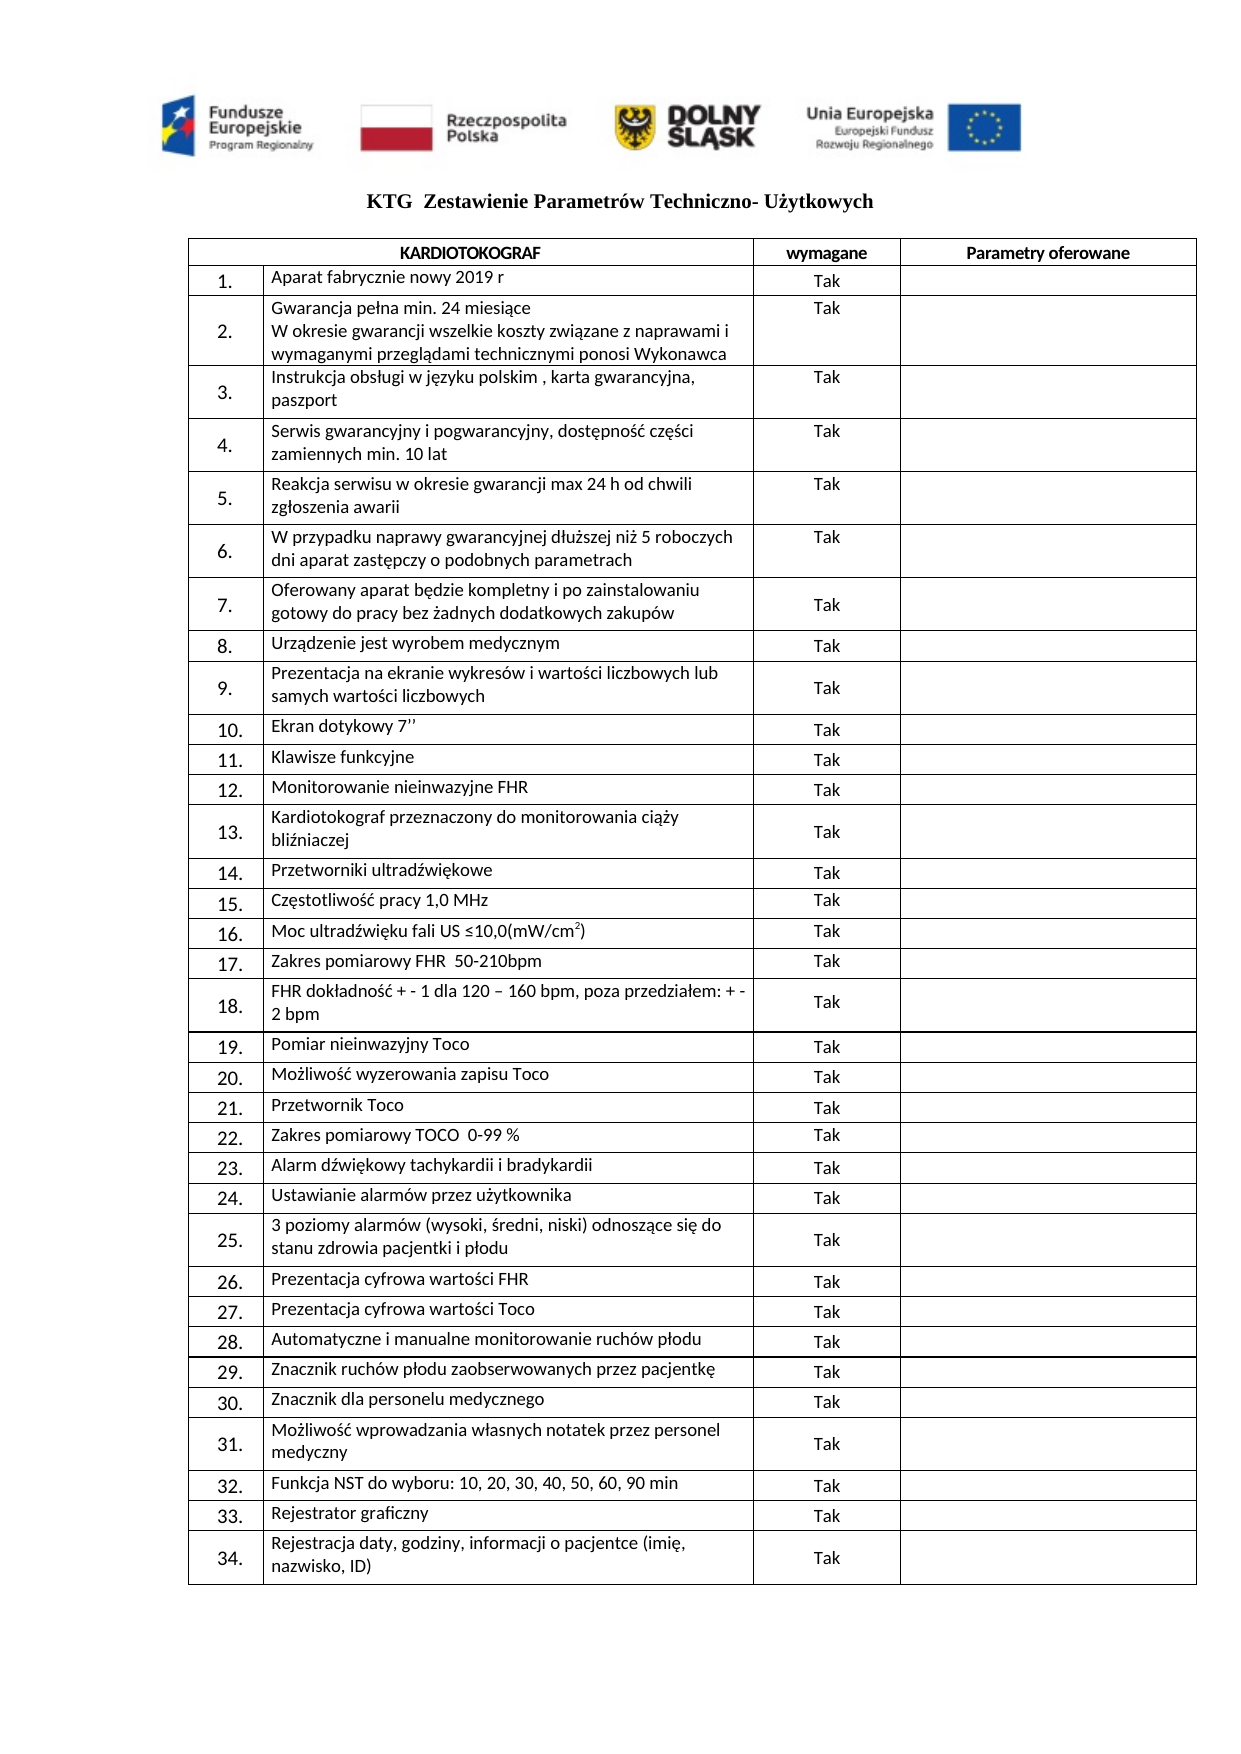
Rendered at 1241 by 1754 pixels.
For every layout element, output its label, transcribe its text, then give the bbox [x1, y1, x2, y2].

table_cell [901, 1267, 1196, 1296]
table_cell [901, 1093, 1196, 1122]
table_cell Tak [754, 525, 900, 577]
table_cell [189, 745, 263, 774]
table_cell [189, 1297, 263, 1326]
table_cell [901, 1327, 1196, 1356]
table_cell [901, 296, 1196, 365]
table_cell [901, 1418, 1196, 1470]
table_cell Możliwość wprowadzania własnych notatek przez personel medyczny [264, 1418, 753, 1470]
table_cell [901, 1063, 1196, 1092]
table_cell Tak [754, 715, 900, 744]
table_cell [189, 1184, 263, 1213]
table_cell Reakcja serwisu w okresie gwarancji max 24 h od chwili zgłoszenia awarii [264, 472, 753, 524]
table_cell Tak [754, 1184, 900, 1213]
table_cell Klawisze funkcyjne [264, 745, 753, 774]
table_cell Gwarancja pełna min. 24 miesiące W okresie gwarancji wszelkie koszty związane z naprawami i wymaganymi przeglądami technicznymi ponosi Wykonawca [264, 296, 753, 365]
table_cell [901, 1471, 1196, 1500]
table_cell Moc ultradźwięku fali US ≤10,0(mW/cm2) [264, 919, 753, 948]
table_cell Urządzenie jest wyrobem medycznym [264, 631, 753, 661]
table_cell [189, 525, 263, 577]
table_cell Tak [754, 1471, 900, 1500]
table_cell [901, 1388, 1196, 1417]
table_cell [189, 366, 263, 418]
table_cell Tak [754, 631, 900, 661]
table_cell Tak [754, 979, 900, 1031]
table_cell [189, 1531, 263, 1583]
table_cell Tak [754, 1123, 900, 1152]
table_cell Tak [754, 1033, 900, 1062]
table_cell Tak [754, 419, 900, 471]
table_cell Tak [754, 1418, 900, 1470]
table_cell Rejestracja daty, godziny, informacji o pacjentce (imię, nazwisko, ID) [264, 1531, 753, 1583]
table_cell [189, 578, 263, 630]
table_cell [189, 662, 263, 714]
table_cell [901, 1033, 1196, 1062]
table_cell [189, 1358, 263, 1387]
table_cell Tak [754, 366, 900, 418]
table_cell [189, 1153, 263, 1182]
table_cell Instrukcja obsługi w języku polskim , karta gwarancyjna, paszport [264, 366, 753, 418]
table_cell Tak [754, 1297, 900, 1326]
table_cell Możliwość wyzerowania zapisu Toco [264, 1063, 753, 1092]
table_cell Tak [754, 1153, 900, 1182]
table_cell [901, 1123, 1196, 1152]
table_cell [901, 631, 1196, 661]
table_cell Tak [754, 296, 900, 365]
table_cell Tak [754, 775, 900, 804]
table_cell Zakres pomiarowy TOCO 0-99 % [264, 1123, 753, 1152]
table_header Parametry oferowane [901, 239, 1196, 265]
table_cell [901, 1501, 1196, 1530]
table_cell Tak [754, 1267, 900, 1296]
table_cell Funkcja NST do wyboru: 10, 20, 30, 40, 50, 60, 90 min [264, 1471, 753, 1500]
table_cell Prezentacja na ekranie wykresów i wartości liczbowych lub samych wartości liczbowych [264, 662, 753, 714]
table_cell [189, 1327, 263, 1356]
table_cell Tak [754, 1531, 900, 1583]
table_cell Tak [754, 266, 900, 295]
table_cell [189, 1418, 263, 1470]
table_cell Tak [754, 662, 900, 714]
table_cell [901, 979, 1196, 1031]
table_cell [901, 578, 1196, 630]
table_cell Ekran dotykowy 7’’ [264, 715, 753, 744]
table_cell [189, 296, 263, 365]
table_cell [901, 1358, 1196, 1387]
table_cell Tak [754, 472, 900, 524]
table_cell Ustawianie alarmów przez użytkownika [264, 1184, 753, 1213]
table_cell Monitorowanie nieinwazyjne FHR [264, 775, 753, 804]
table_cell Tak [754, 889, 900, 918]
table_cell Przetwornik Toco [264, 1093, 753, 1122]
table_cell [901, 419, 1196, 471]
table_cell [901, 472, 1196, 524]
table_cell Tak [754, 1063, 900, 1092]
table_cell [189, 859, 263, 888]
table_cell Tak [754, 1358, 900, 1387]
table_cell Tak [754, 919, 900, 948]
table_cell W przypadku naprawy gwarancyjnej dłuższej niż 5 roboczych dni aparat zastępczy o podobnych parametrach [264, 525, 753, 577]
table_cell Przetworniki ultradźwiękowe [264, 859, 753, 888]
table_cell [901, 266, 1196, 295]
table_header KARDIOTOKOGRAF [189, 239, 753, 265]
table_cell Rejestrator graficzny [264, 1501, 753, 1530]
table_header wymagane [754, 239, 900, 265]
table_cell [901, 1214, 1196, 1266]
table_cell [901, 889, 1196, 918]
table_cell 3 poziomy alarmów (wysoki, średni, niski) odnoszące się do stanu zdrowia pacjentki i płodu [264, 1214, 753, 1266]
table_cell Tak [754, 1501, 900, 1530]
table_cell [901, 1297, 1196, 1326]
table_cell [901, 715, 1196, 744]
table_cell Oferowany aparat będzie kompletny i po zainstalowaniu gotowy do pracy bez żadnych dodatkowych zakupów [264, 578, 753, 630]
table_cell Tak [754, 1327, 900, 1356]
table_cell [189, 1093, 263, 1122]
table_cell Zakres pomiarowy FHR 50-210bpm [264, 949, 753, 978]
table_cell [189, 979, 263, 1031]
table_cell [901, 366, 1196, 418]
table_cell Tak [754, 1093, 900, 1122]
table_cell Tak [754, 859, 900, 888]
table_cell [901, 1531, 1196, 1583]
table_cell FHR dokładność + - 1 dla 120 – 160 bpm, poza przedziałem: + - 2 bpm [264, 979, 753, 1031]
table_cell Automatyczne i manualne monitorowanie ruchów płodu [264, 1327, 753, 1356]
table_cell [901, 745, 1196, 774]
table_cell Aparat fabrycznie nowy 2019 r [264, 266, 753, 295]
table_cell [189, 419, 263, 471]
table_cell [189, 715, 263, 744]
table_cell Tak [754, 949, 900, 978]
table_cell Alarm dźwiękowy tachykardii i bradykardii [264, 1153, 753, 1182]
table_cell [189, 805, 263, 857]
table_cell [901, 662, 1196, 714]
table_cell [189, 949, 263, 978]
table_cell [901, 525, 1196, 577]
table_cell [901, 919, 1196, 948]
table_cell [901, 949, 1196, 978]
table_cell [189, 1033, 263, 1062]
table_cell [901, 805, 1196, 857]
table_cell [901, 775, 1196, 804]
table_cell Prezentacja cyfrowa wartości FHR [264, 1267, 753, 1296]
table_cell [189, 1063, 263, 1092]
picture [147, 73, 1093, 190]
table_cell [901, 859, 1196, 888]
table_cell Prezentacja cyfrowa wartości Toco [264, 1297, 753, 1326]
table_cell [901, 1153, 1196, 1182]
table_cell Pomiar nieinwazyjny Toco [264, 1033, 753, 1062]
table_cell Serwis gwarancyjny i pogwarancyjny, dostępność części zamiennych min. 10 lat [264, 419, 753, 471]
table_cell Kardiotokograf przeznaczony do monitorowania ciąży bliźniaczej [264, 805, 753, 857]
table_cell [189, 266, 263, 295]
table_cell [189, 1501, 263, 1530]
table_cell [189, 472, 263, 524]
table_cell [189, 919, 263, 948]
table_cell Tak [754, 1388, 900, 1417]
table_cell [901, 1184, 1196, 1213]
table_cell Znacznik ruchów płodu zaobserwowanych przez pacjentkę [264, 1358, 753, 1387]
table_cell Znacznik dla personelu medycznego [264, 1388, 753, 1417]
table_cell [189, 1123, 263, 1152]
table_cell [189, 1214, 263, 1266]
table_cell Tak [754, 805, 900, 857]
table_cell Tak [754, 1214, 900, 1266]
table_cell [189, 631, 263, 661]
table_cell [189, 1388, 263, 1417]
table_cell Częstotliwość pracy 1,0 MHz [264, 889, 753, 918]
table_cell [189, 1267, 263, 1296]
text KTG Zestawienie Parametrów Techniczno- Użytkowych [148, 190, 1093, 213]
table_cell [189, 775, 263, 804]
table_cell [189, 889, 263, 918]
table_cell Tak [754, 578, 900, 630]
table_cell Tak [754, 745, 900, 774]
table_cell [189, 1471, 263, 1500]
